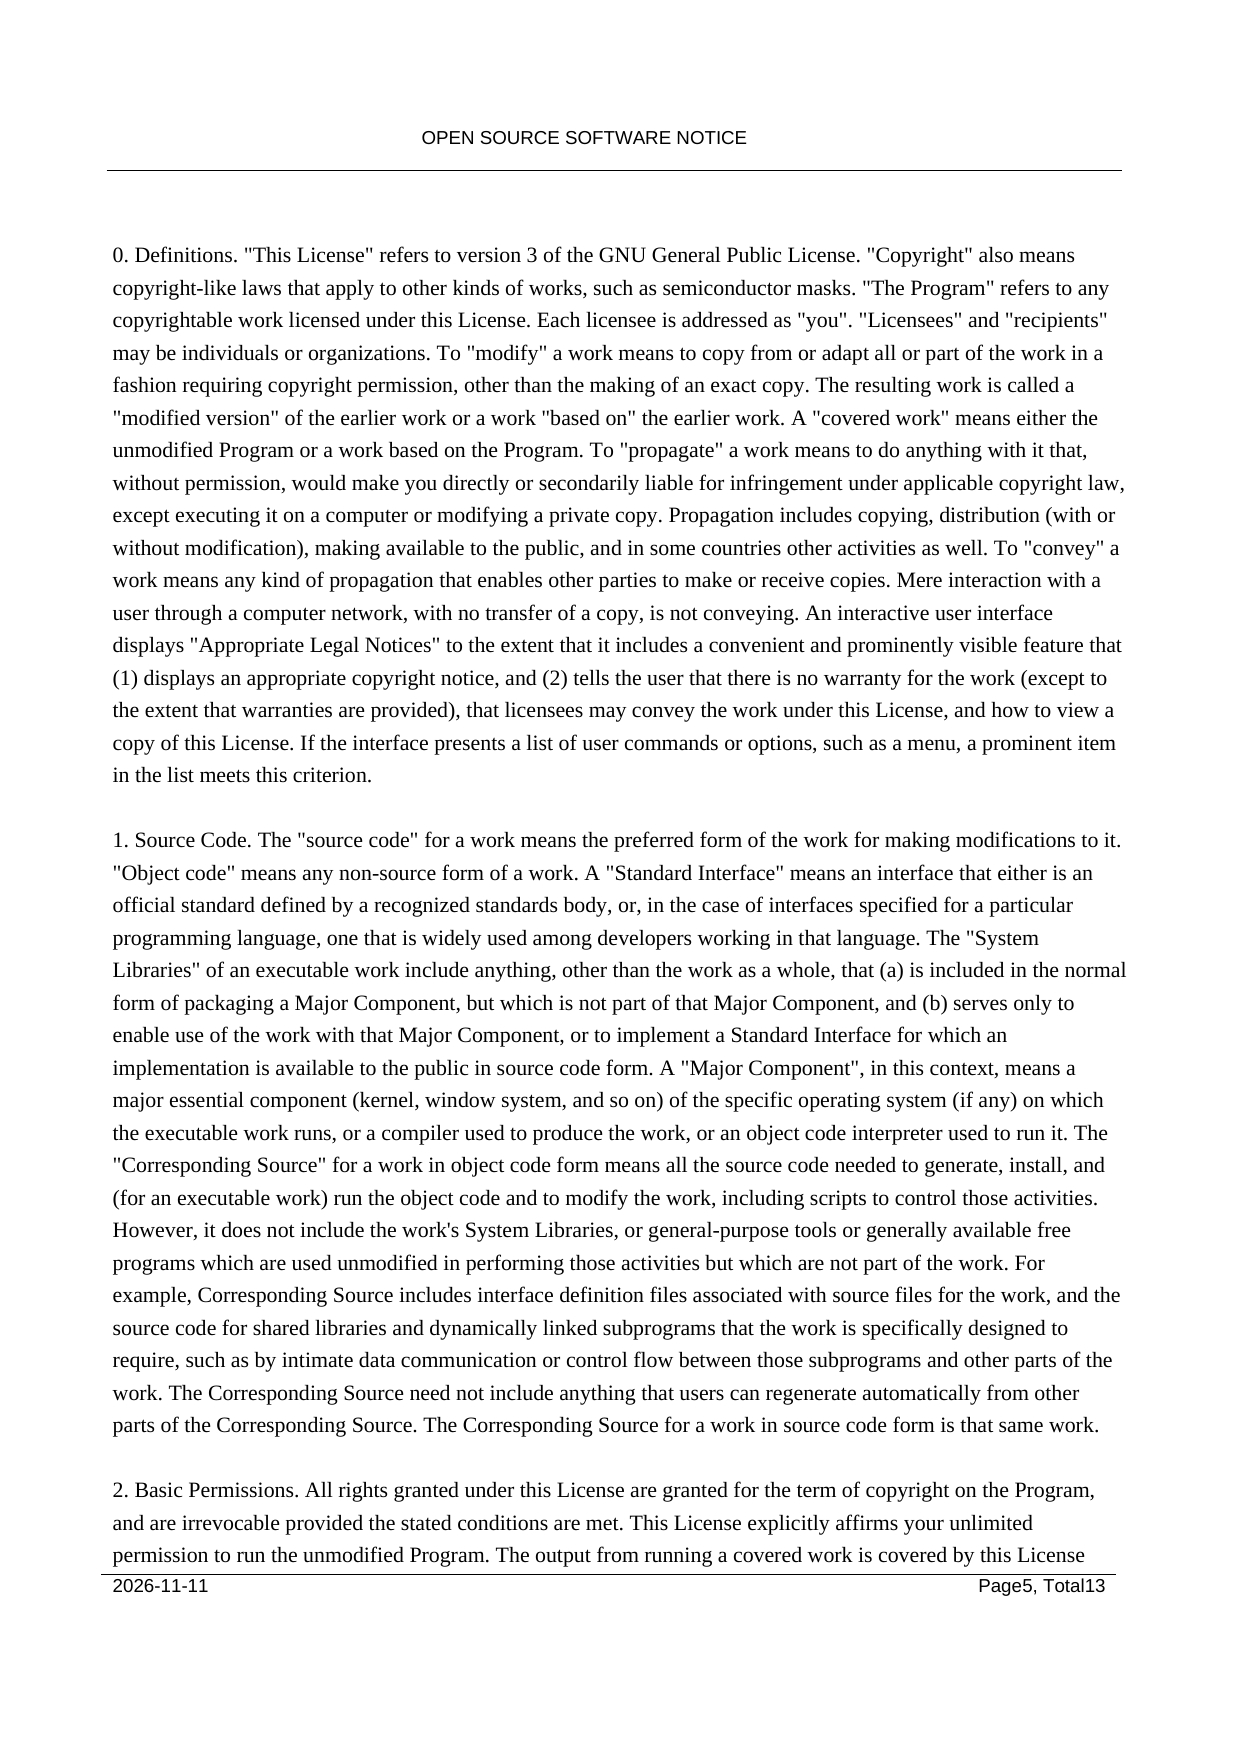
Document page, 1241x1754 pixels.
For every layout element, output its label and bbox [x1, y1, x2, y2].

text [112, 206, 1128, 1571]
